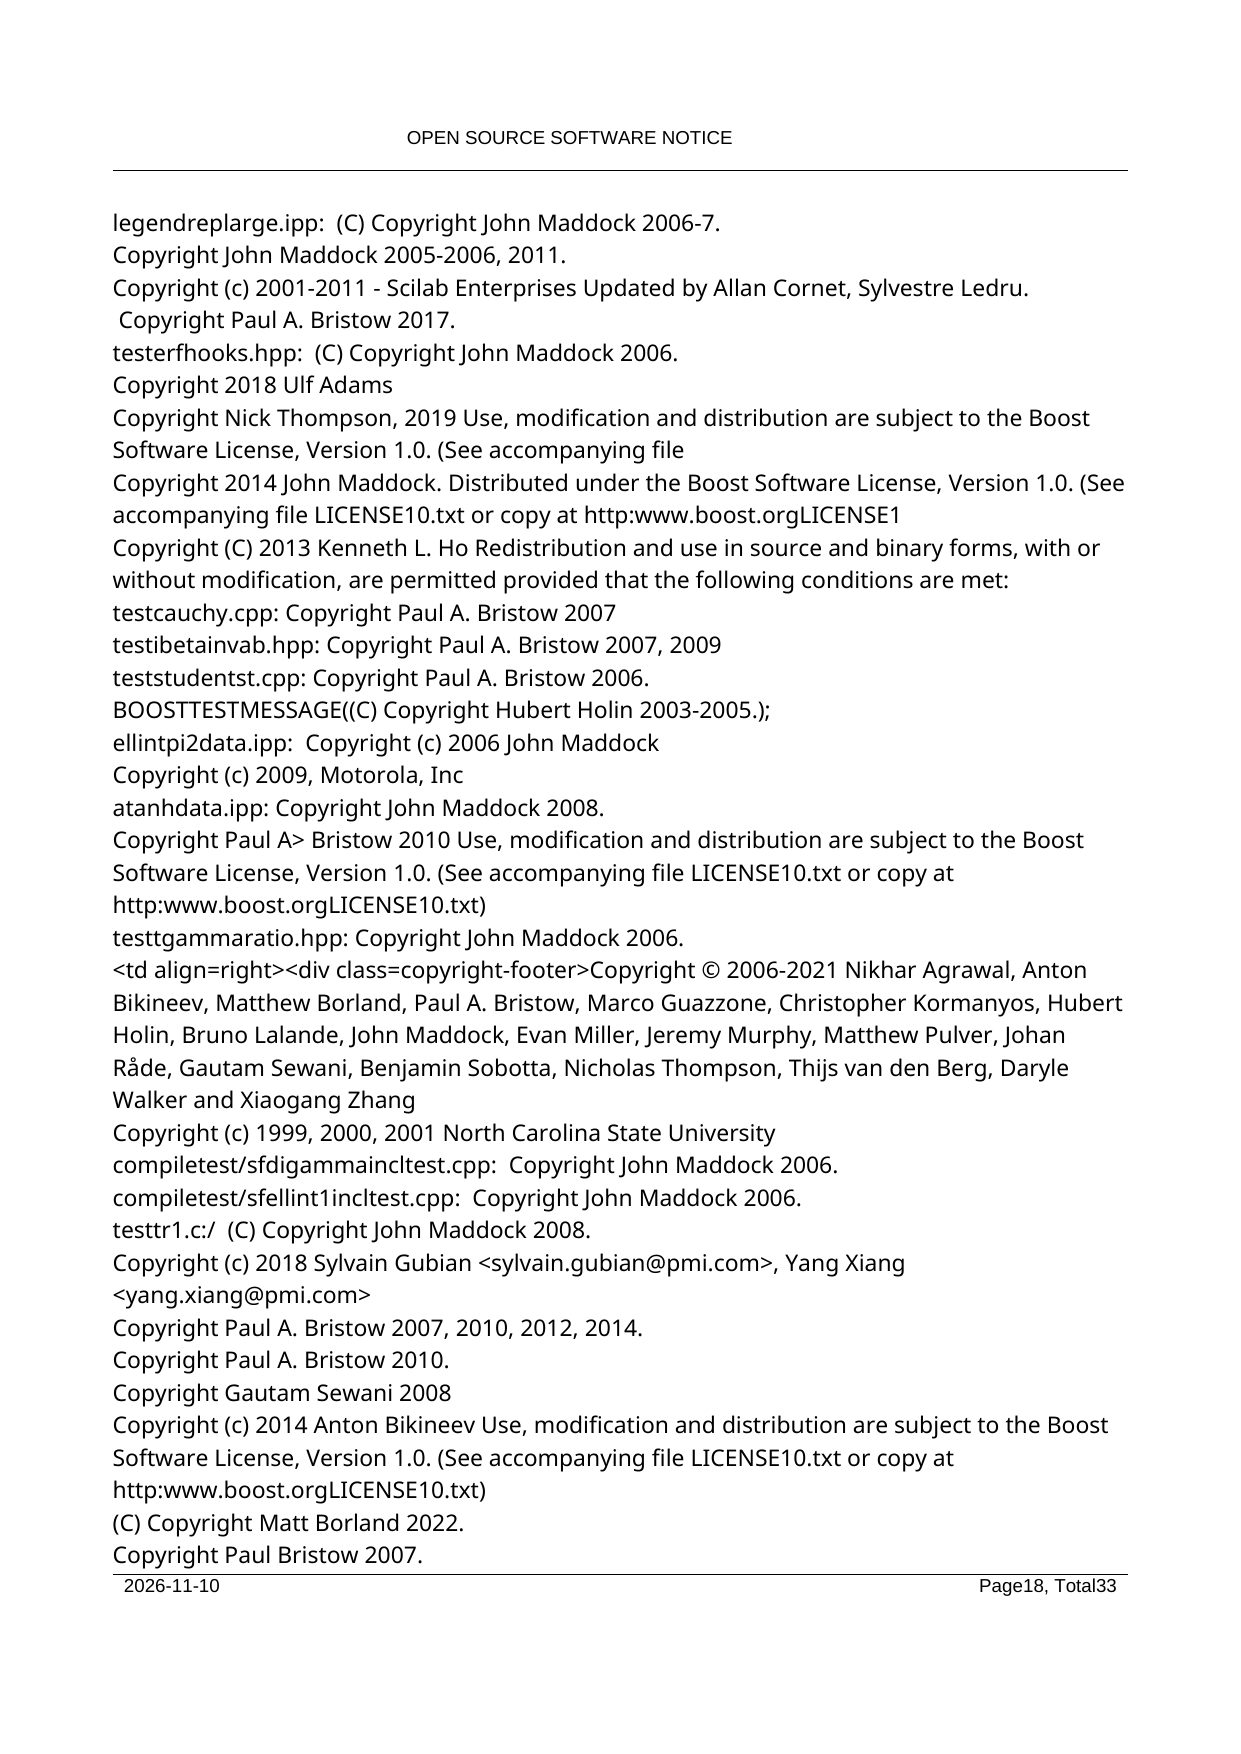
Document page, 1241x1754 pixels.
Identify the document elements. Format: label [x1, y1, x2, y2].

text [112, 206, 1128, 1571]
